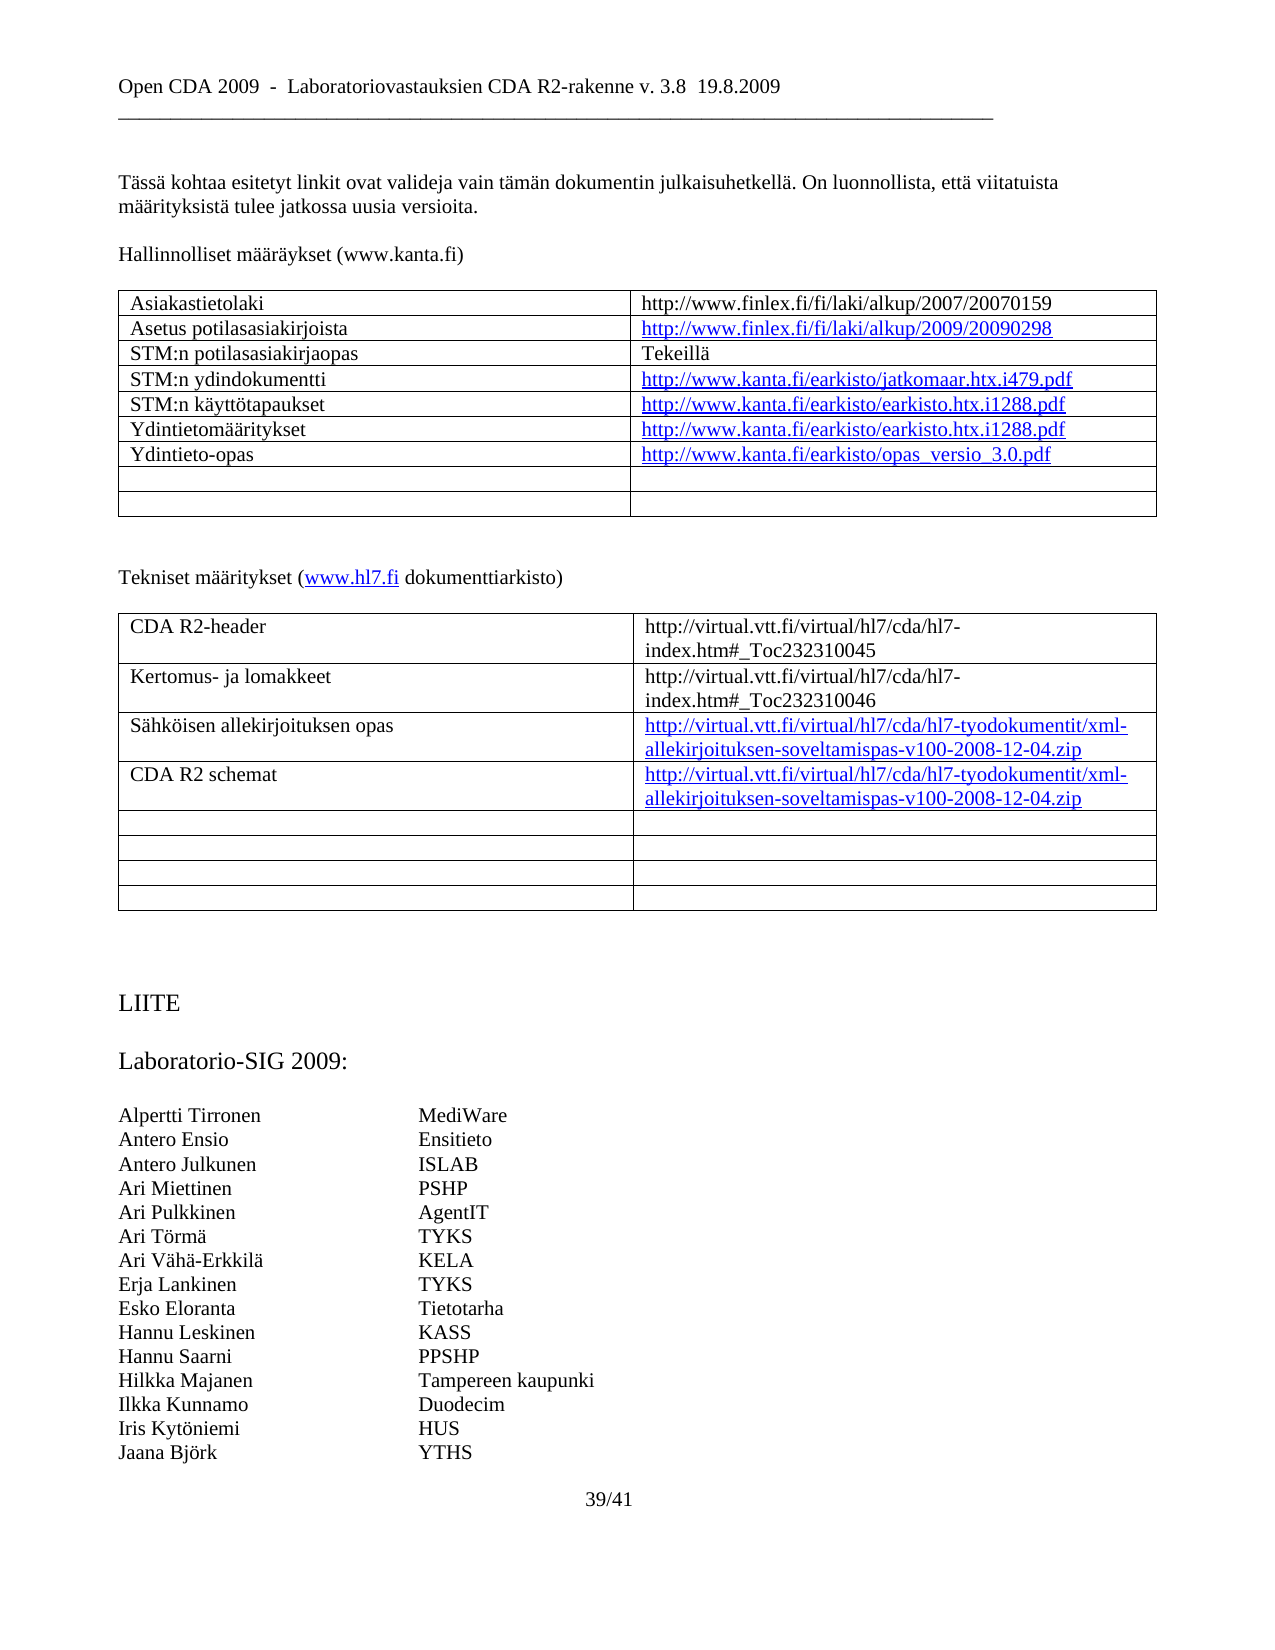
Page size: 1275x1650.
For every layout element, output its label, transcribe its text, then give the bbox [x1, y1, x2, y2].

table_cell Ydintietomääritykset [119, 417, 630, 441]
table_cell [634, 886, 1156, 910]
table_cell [631, 467, 1156, 491]
table_cell [119, 492, 630, 516]
text Ilkka Kunnamo Duodecim [118, 1392, 1157, 1416]
text Hilkka Majanen Tampereen kaupunki [118, 1368, 1157, 1392]
text Ari Pulkkinen AgentIT [118, 1199, 1157, 1224]
table_cell [634, 836, 1156, 860]
table_header http://www.finlex.fi/fi/laki/alkup/2007/20070159 [631, 291, 1156, 315]
table_cell http://www.kanta.fi/earkisto/opas_versio_3.0.pdf [631, 442, 1156, 466]
text Ari Miettinen PSHP [118, 1176, 1157, 1199]
table_cell http://www.kanta.fi/earkisto/earkisto.htx.i1288.pdf [631, 392, 1156, 416]
table_cell http://www.kanta.fi/earkisto/earkisto.htx.i1288.pdf [631, 417, 1156, 441]
table_cell STM:n potilasasiakirjaopas [119, 341, 630, 365]
table_cell Asetus potilasasiakirjoista [119, 316, 630, 340]
table_cell Sähköisen allekirjoituksen opas [119, 713, 633, 761]
text Hannu Saarni PPSHP [118, 1344, 1157, 1368]
text Antero Ensio Ensitieto [118, 1127, 1157, 1151]
table_cell http://www.kanta.fi/earkisto/jatkomaar.htx.i479.pdf [631, 366, 1156, 391]
table_cell http://www.finlex.fi/fi/laki/alkup/2009/20090298 [631, 316, 1156, 340]
table_cell STM:n ydindokumentti [119, 366, 630, 391]
text LIITE [118, 988, 1157, 1017]
table_cell CDA R2 schemat [119, 762, 633, 810]
text Esko Eloranta Tietotarha [118, 1296, 1157, 1320]
table_cell Ydintieto-opas [119, 442, 630, 466]
table_cell http://virtual.vtt.fi/virtual/hl7/cda/hl7-tyodokumentit/xml-allekirjoituksen-soveltamispas-v100-2008-12-04.zip [634, 713, 1156, 761]
table_cell [634, 861, 1156, 885]
text Antero Julkunen ISLAB [118, 1151, 1157, 1176]
text Erja Lankinen TYKS [118, 1272, 1157, 1296]
table_header Asiakastietolaki [119, 291, 630, 315]
table_header http://virtual.vtt.fi/virtual/hl7/cda/hl7-index.htm#_Toc232310045 [634, 614, 1156, 662]
table_cell [119, 467, 630, 491]
text Hannu Leskinen KASS [118, 1320, 1157, 1344]
text Laboratorio-SIG 2009: [118, 1046, 1157, 1074]
text Iris Kytöniemi HUS [118, 1416, 1157, 1440]
text Tekniset määritykset (www.hl7.fi dokumenttiarkisto) [118, 565, 1157, 589]
table_cell [119, 861, 633, 885]
text Tässä kohtaa esitetyt linkit ovat valideja vain tämän dokumentin julkaisuhetkellä. On luonnollista, että viitatuista määrityksistä tulee jatkossa uusia versioita. [118, 170, 1157, 218]
table_cell http://virtual.vtt.fi/virtual/hl7/cda/hl7-tyodokumentit/xml-allekirjoituksen-soveltamispas-v100-2008-12-04.zip [634, 762, 1156, 810]
text Alpertti Tirronen MediWare [118, 1103, 1157, 1127]
table_cell [634, 811, 1156, 835]
text Ari Vähä-Erkkilä KELA [118, 1248, 1157, 1272]
table_header CDA R2-header [119, 614, 633, 662]
table_cell [119, 836, 633, 860]
table_cell [631, 492, 1156, 516]
table_cell STM:n käyttötapaukset [119, 392, 630, 416]
table_cell http://virtual.vtt.fi/virtual/hl7/cda/hl7-index.htm#_Toc232310046 [634, 664, 1156, 712]
table_cell [119, 811, 633, 835]
table_cell Tekeillä [631, 341, 1156, 365]
text Jaana Björk YTHS [118, 1440, 1157, 1464]
text Ari Törmä TYKS [118, 1224, 1157, 1248]
table_cell [119, 886, 633, 910]
text Hallinnolliset määräykset (www.kanta.fi) [118, 242, 1157, 266]
table_cell Kertomus- ja lomakkeet [119, 664, 633, 712]
